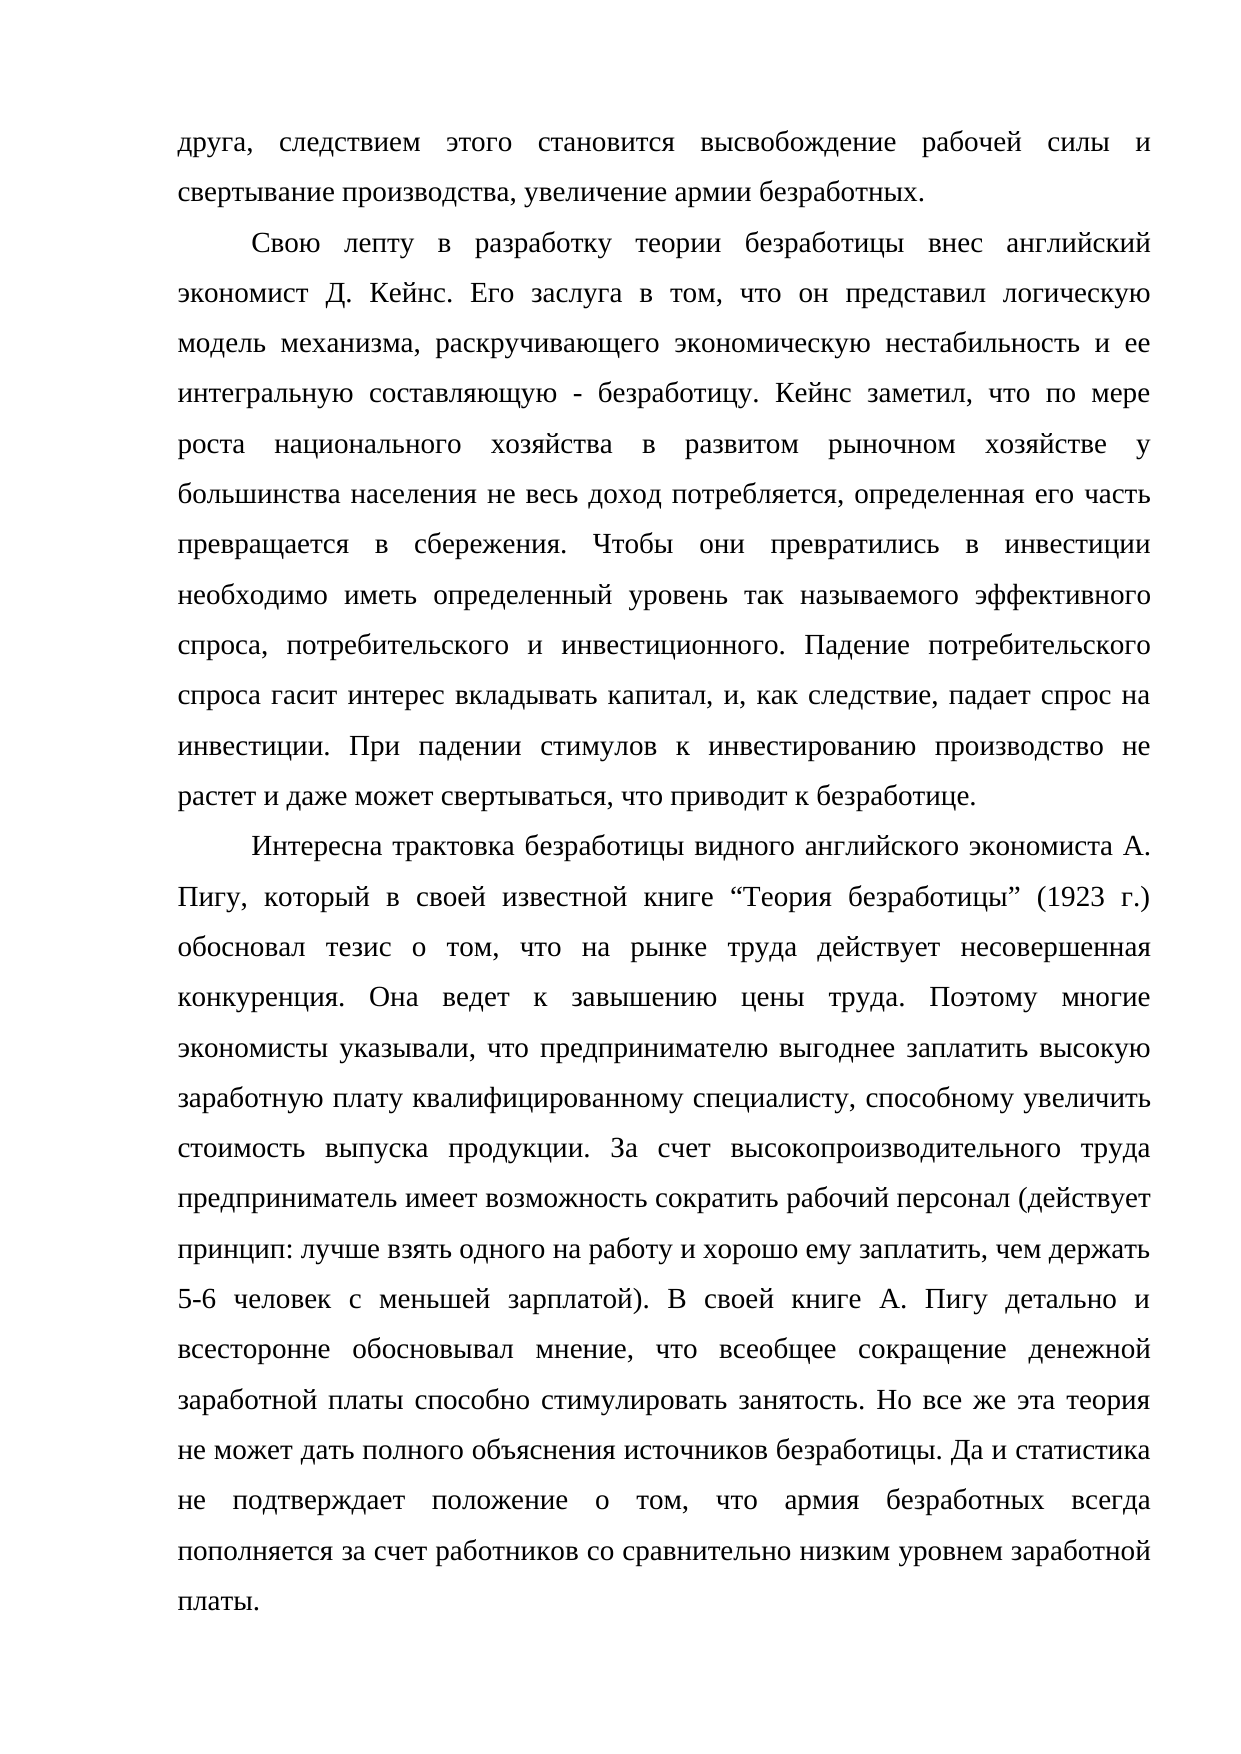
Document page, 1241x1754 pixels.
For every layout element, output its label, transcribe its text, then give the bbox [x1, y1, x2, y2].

text Интересна трактовка безработицы видного английского экономиста А. Пигу, который в своей известной книге “Теория безработицы” (.) обосновал тезис о том, что на рынке труда действует несовершенная конкуренция. Она ведет к завышению цены труда. Поэтому многие экономисты указывали, что предпринимателю выгоднее заплатить высокую заработную плату квалифицированному специалисту, способному увеличить стоимость выпуска продукции. За счет высокопроизводительного труда предприниматель имеет возможность сократить рабочий персонал (действует принцип: лучше взять одного на работу и хорошо ему заплатить, чем держать 5-6 человек с меньшей зарплатой). В своей книге А. Пигу детально и всесторонне обосновывал мнение, что всеобщее сокращение денежной заработной платы способно стимулировать занятость. Но все же эта теория не может дать полного объяснения источников безработицы. Да и статистика не подтверждает положение о том, что армия безработных всегда пополняется за счет работников со сравнительно низким уровнем заработной платы. [177, 828, 1152, 1617]
text Свою лепту в разработку теории безработицы внес английский экономист Д. Кейнс. Его заслуга в том, что он представил логическую модель механизма, раскручивающего экономическую нестабильность и ее интегральную составляющую - безработицу. Кейнс заметил, что по мере роста национального хозяйства в развитом рыночном хозяйстве у большинства населения не весь доход потребляется, определенная его часть превращается в сбережения. Чтобы они превратились в инвестиции необходимо иметь определенный уровень так называемого эффективного спроса, потребительского и инвестиционного. Падение потребительского спроса гасит интерес вкладывать капитал, и, как следствие, падает спрос на инвестиции. При падении стимулов к инвестированию производство не растет и даже может свертываться, что приводит к безработице. [177, 225, 1152, 812]
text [177, 124, 1152, 208]
